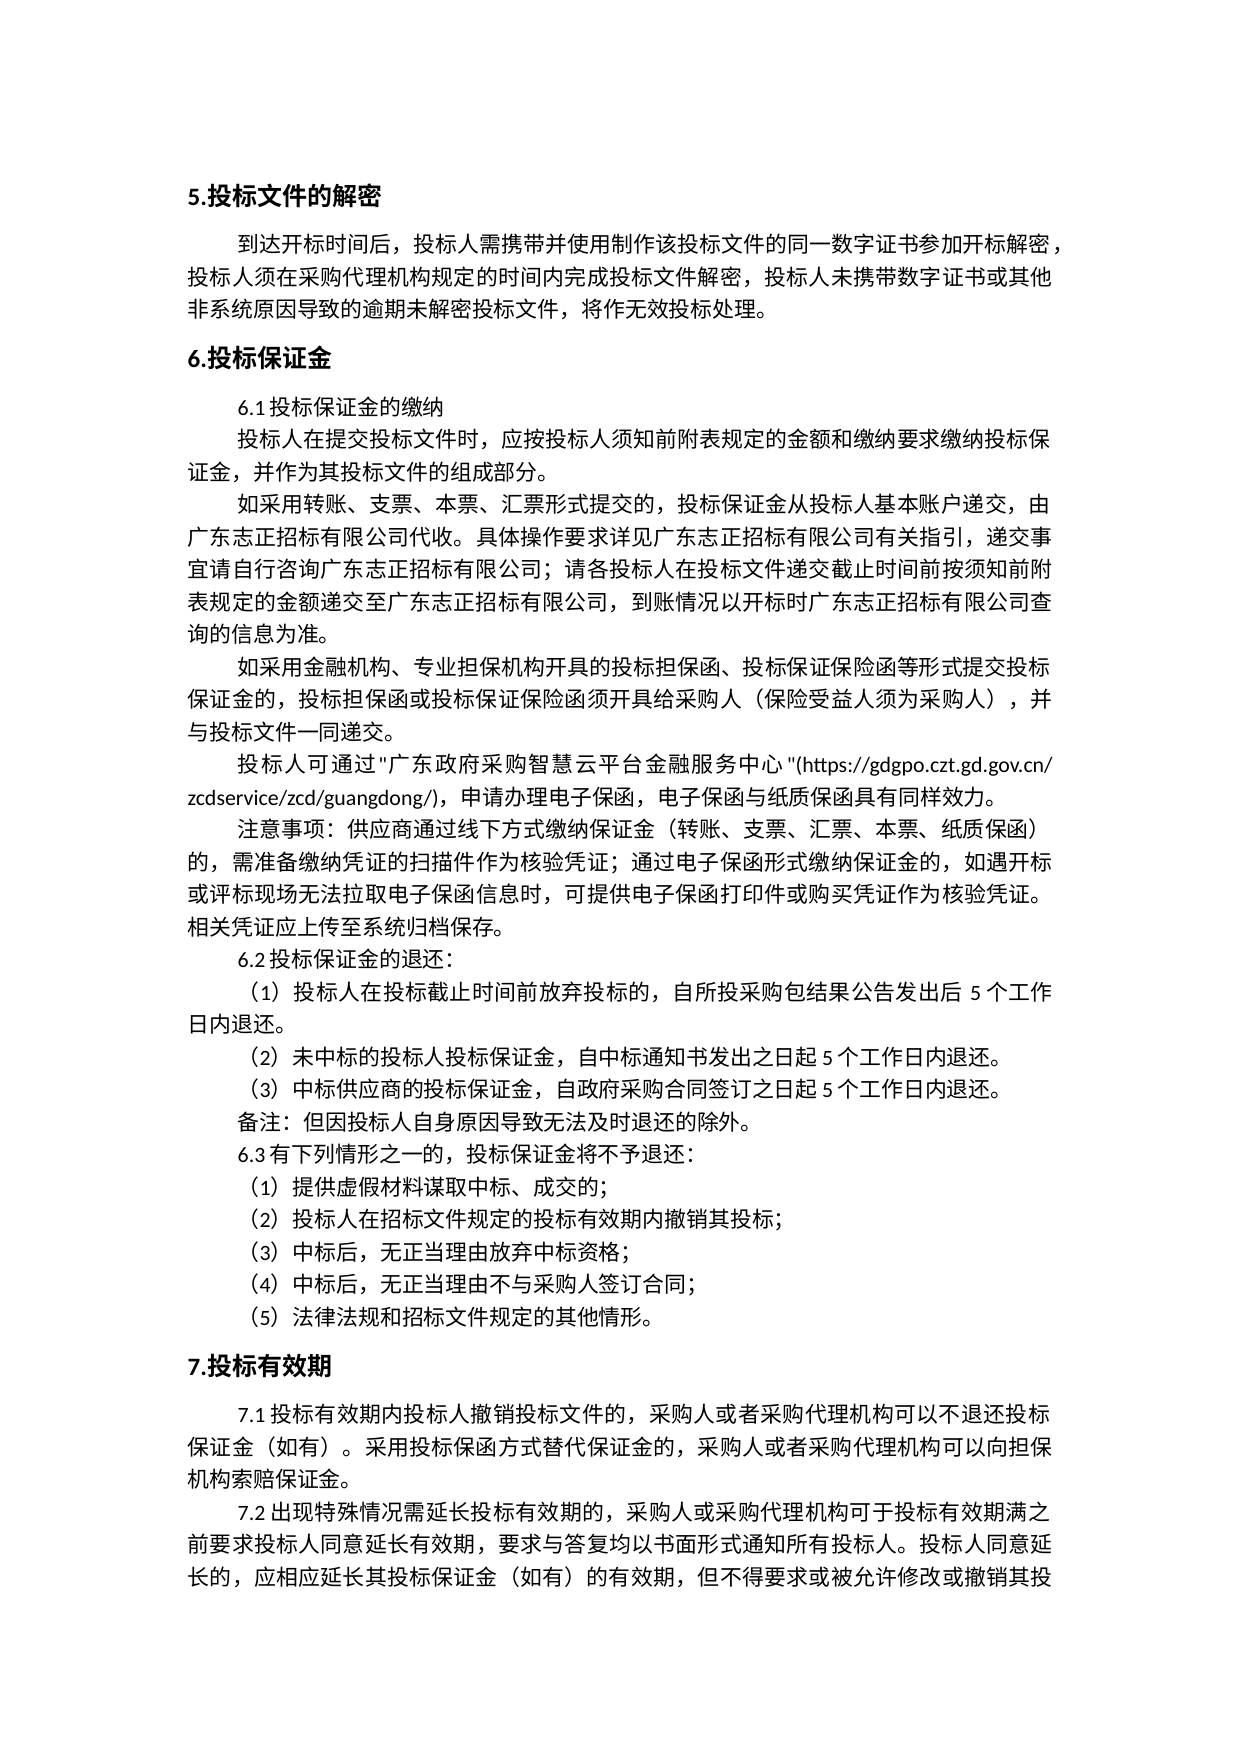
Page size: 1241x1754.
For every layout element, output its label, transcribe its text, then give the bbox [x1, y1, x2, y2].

text （3）中标后，无正当理由放弃中标资格； [187, 1234, 1053, 1267]
text 备注：但因投标人自身原因导致无法及时退还的除外。 [187, 1104, 1053, 1137]
text 如采用转账、支票、本票、汇票形式提交的，投标保证金从投标人基本账户递交，由广东志正招标有限公司代收。具体操作要求详见广东志正招标有限公司有关指引，递交事宜请自行咨询广东志正招标有限公司；请各投标人在投标文件递交截止时间前按须知前附表规定的金额递交至广东志正招标有限公司，到账情况以开标时广东志正招标有限公司查询的信息为准。 [187, 487, 1053, 649]
text （4）中标后，无正当理由不与采购人签订合同； [187, 1267, 1053, 1299]
text （1）投标人在投标截止时间前放弃投标的，自所投采购包结果公告发出后5个工作日内退还。 [187, 974, 1053, 1039]
text 到达开标时间后，投标人需携带并使用制作该投标文件的同一数字证书参加开标解密，投标人须在采购代理机构规定的时间内完成投标文件解密，投标人未携带数字证书或其他非系统原因导致的逾期未解密投标文件，将作无效投标处理。 [187, 227, 1053, 324]
text 7.投标有效期 [187, 1332, 1053, 1397]
text 投标人在提交投标文件时，应按投标人须知前附表规定的金额和缴纳要求缴纳投标保证金，并作为其投标文件的组成部分。 [187, 422, 1053, 487]
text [187, 1494, 1053, 1592]
text （2）投标人在招标文件规定的投标有效期内撤销其投标； [187, 1202, 1053, 1234]
text 6.投标保证金 [187, 324, 1053, 389]
text 投标人可通过"广东政府采购智慧云平台金融服务中心"(https://gdgpo.czt.gd.gov.cn/zcdservice/zcd/guangdong/)，申请办理电子保函，电子保函与纸质保函具有同样效力。 [187, 747, 1053, 812]
text 6.3有下列情形之一的，投标保证金将不予退还： [187, 1137, 1053, 1169]
text 如采用金融机构、专业担保机构开具的投标担保函、投标保证保险函等形式提交投标保证金的，投标担保函或投标保证保险函须开具给采购人（保险受益人须为采购人），并与投标文件一同递交。 [187, 649, 1053, 747]
text （5）法律法规和招标文件规定的其他情形。 [187, 1299, 1053, 1332]
text 5.投标文件的解密 [187, 162, 1053, 227]
text （1）提供虚假材料谋取中标、成交的； [187, 1169, 1053, 1202]
text （3）中标供应商的投标保证金，自政府采购合同签订之日起5个工作日内退还。 [187, 1072, 1053, 1104]
text 注意事项：供应商通过线下方式缴纳保证金（转账、支票、汇票、本票、纸质保函）的，需准备缴纳凭证的扫描件作为核验凭证；通过电子保函形式缴纳保证金的，如遇开标或评标现场无法拉取电子保函信息时，可提供电子保函打印件或购买凭证作为核验凭证。相关凭证应上传至系统归档保存。 [187, 812, 1053, 942]
text 6.2投标保证金的退还： [187, 942, 1053, 974]
text 6.1投标保证金的缴纳 [187, 389, 1053, 422]
text （2）未中标的投标人投标保证金，自中标通知书发出之日起5个工作日内退还。 [187, 1039, 1053, 1072]
text 7.1投标有效期内投标人撤销投标文件的，采购人或者采购代理机构可以不退还投标保证金（如有）。采用投标保函方式替代保证金的，采购人或者采购代理机构可以向担保机构索赔保证金。 [187, 1397, 1053, 1494]
